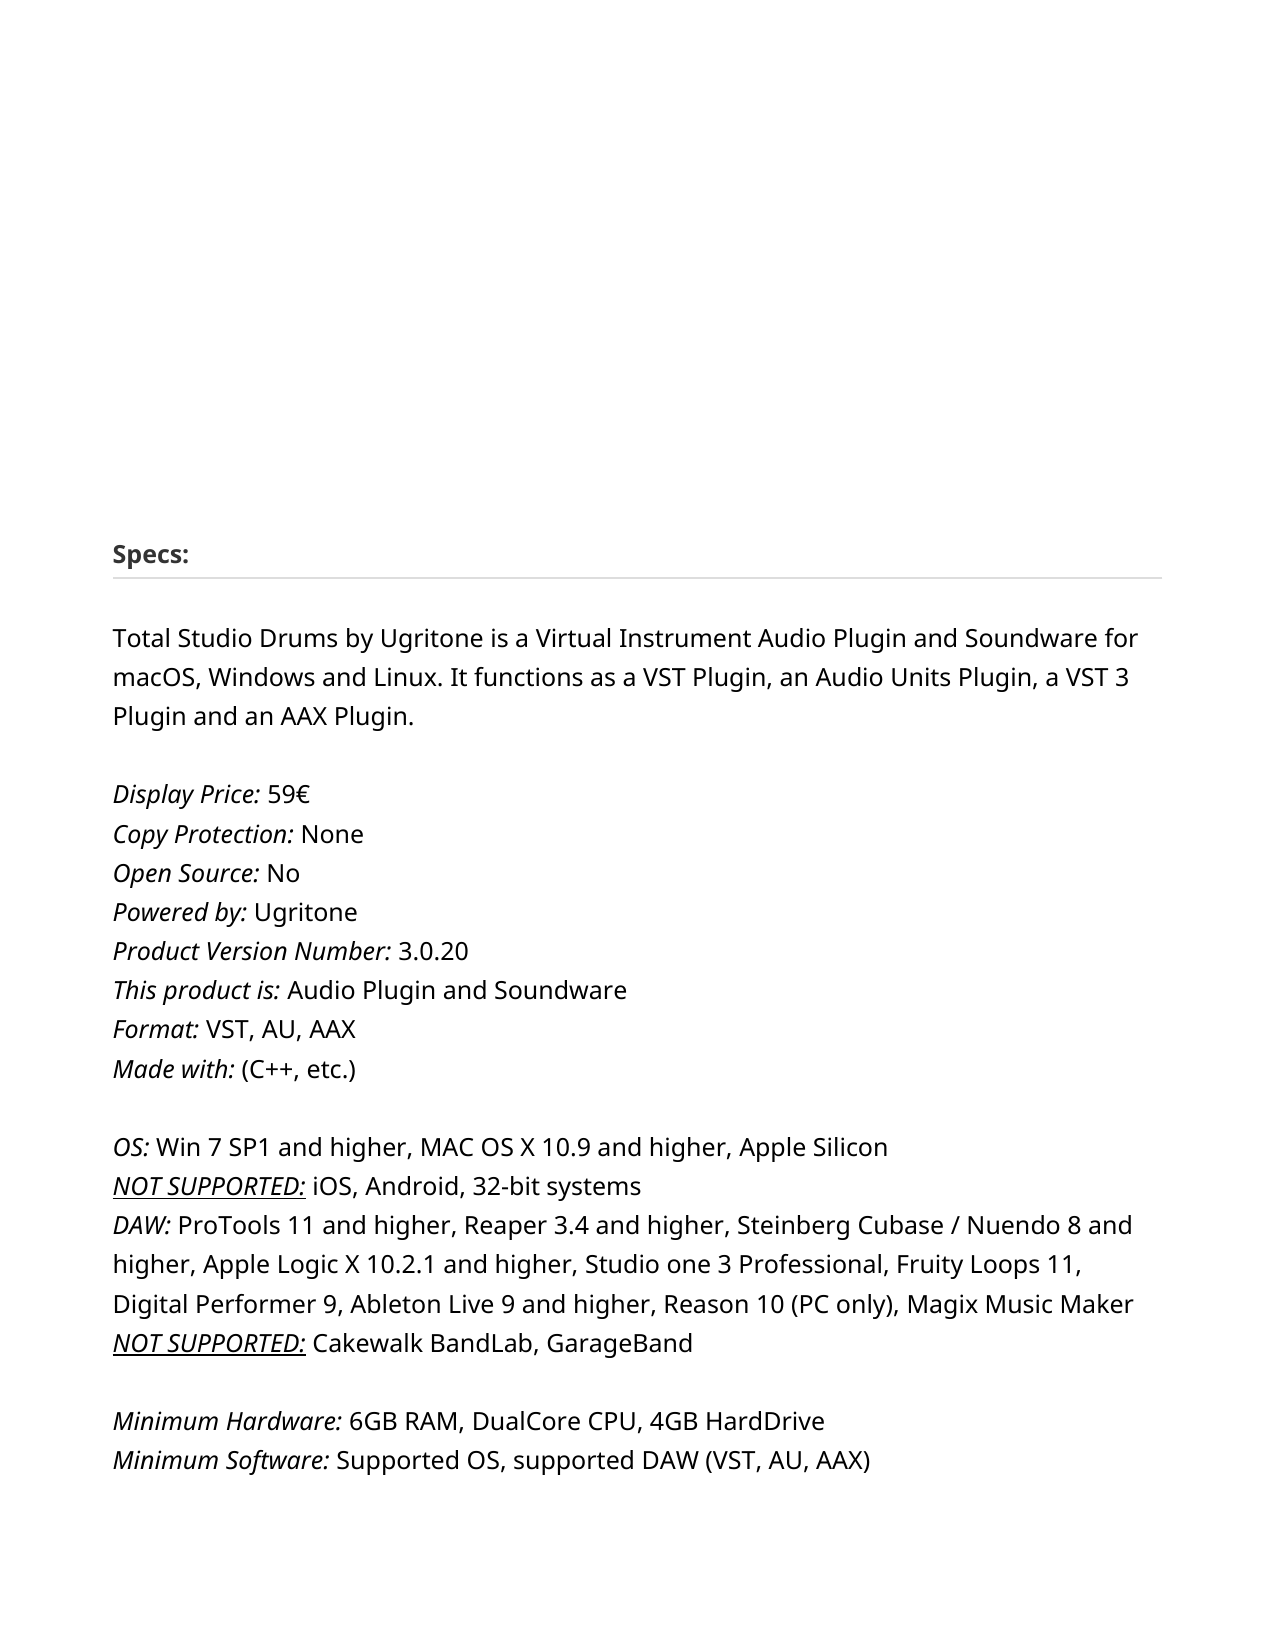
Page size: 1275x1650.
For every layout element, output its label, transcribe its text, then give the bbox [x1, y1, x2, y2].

text Minimum Hardware: 6GB RAM, DualCore CPU, 4GB HardDrive [112, 1404, 1162, 1438]
text Open Source: No [112, 855, 1162, 889]
text NOT SUPPORTED: iOS, Android, 32-bit systems [112, 1169, 1162, 1203]
text NOT SUPPORTED: Cakewalk BandLab, GarageBand [112, 1325, 1162, 1359]
text Product Version Number: 3.0.20 [112, 934, 1162, 968]
text Format: VST, AU, AAX [112, 1012, 1162, 1046]
text Copy Protection: None [112, 816, 1162, 850]
text Minimum Software: Supported OS, supported DAW (VST, AU, AAX) [112, 1443, 1162, 1477]
text OS: Win 7 SP1 and higher, MAC OS X 10.9 and higher, Apple Silicon [112, 1129, 1162, 1164]
text Total Studio Drums by Ugritone is a Virtual Instrument Audio Plugin and Soundware for macOS, Windows and Linux. It functions as a VST Plugin, an Audio Units Plugin, a VST 3 Plugin and an AAX Plugin. [112, 620, 1162, 733]
text DAW: ProTools 11 and higher, Reaper 3.4 and higher, Steinberg Cubase / Nuendo 8 and higher, Apple Logic X 10.2.1 and higher, Studio one 3 Professional, Fruity Loops 11, Digital Performer 9, Ableton Live 9 and higher, Reason 10 (PC only), Magix Music Maker [112, 1208, 1162, 1320]
text This product is: Audio Plugin and Soundware [112, 973, 1162, 1007]
text Made with: (C++, etc.) [112, 1051, 1162, 1085]
text Powered by: Ugritone [112, 894, 1162, 929]
subtitle Specs: [112, 537, 1162, 579]
text Display Price: 59€ [112, 777, 1162, 811]
